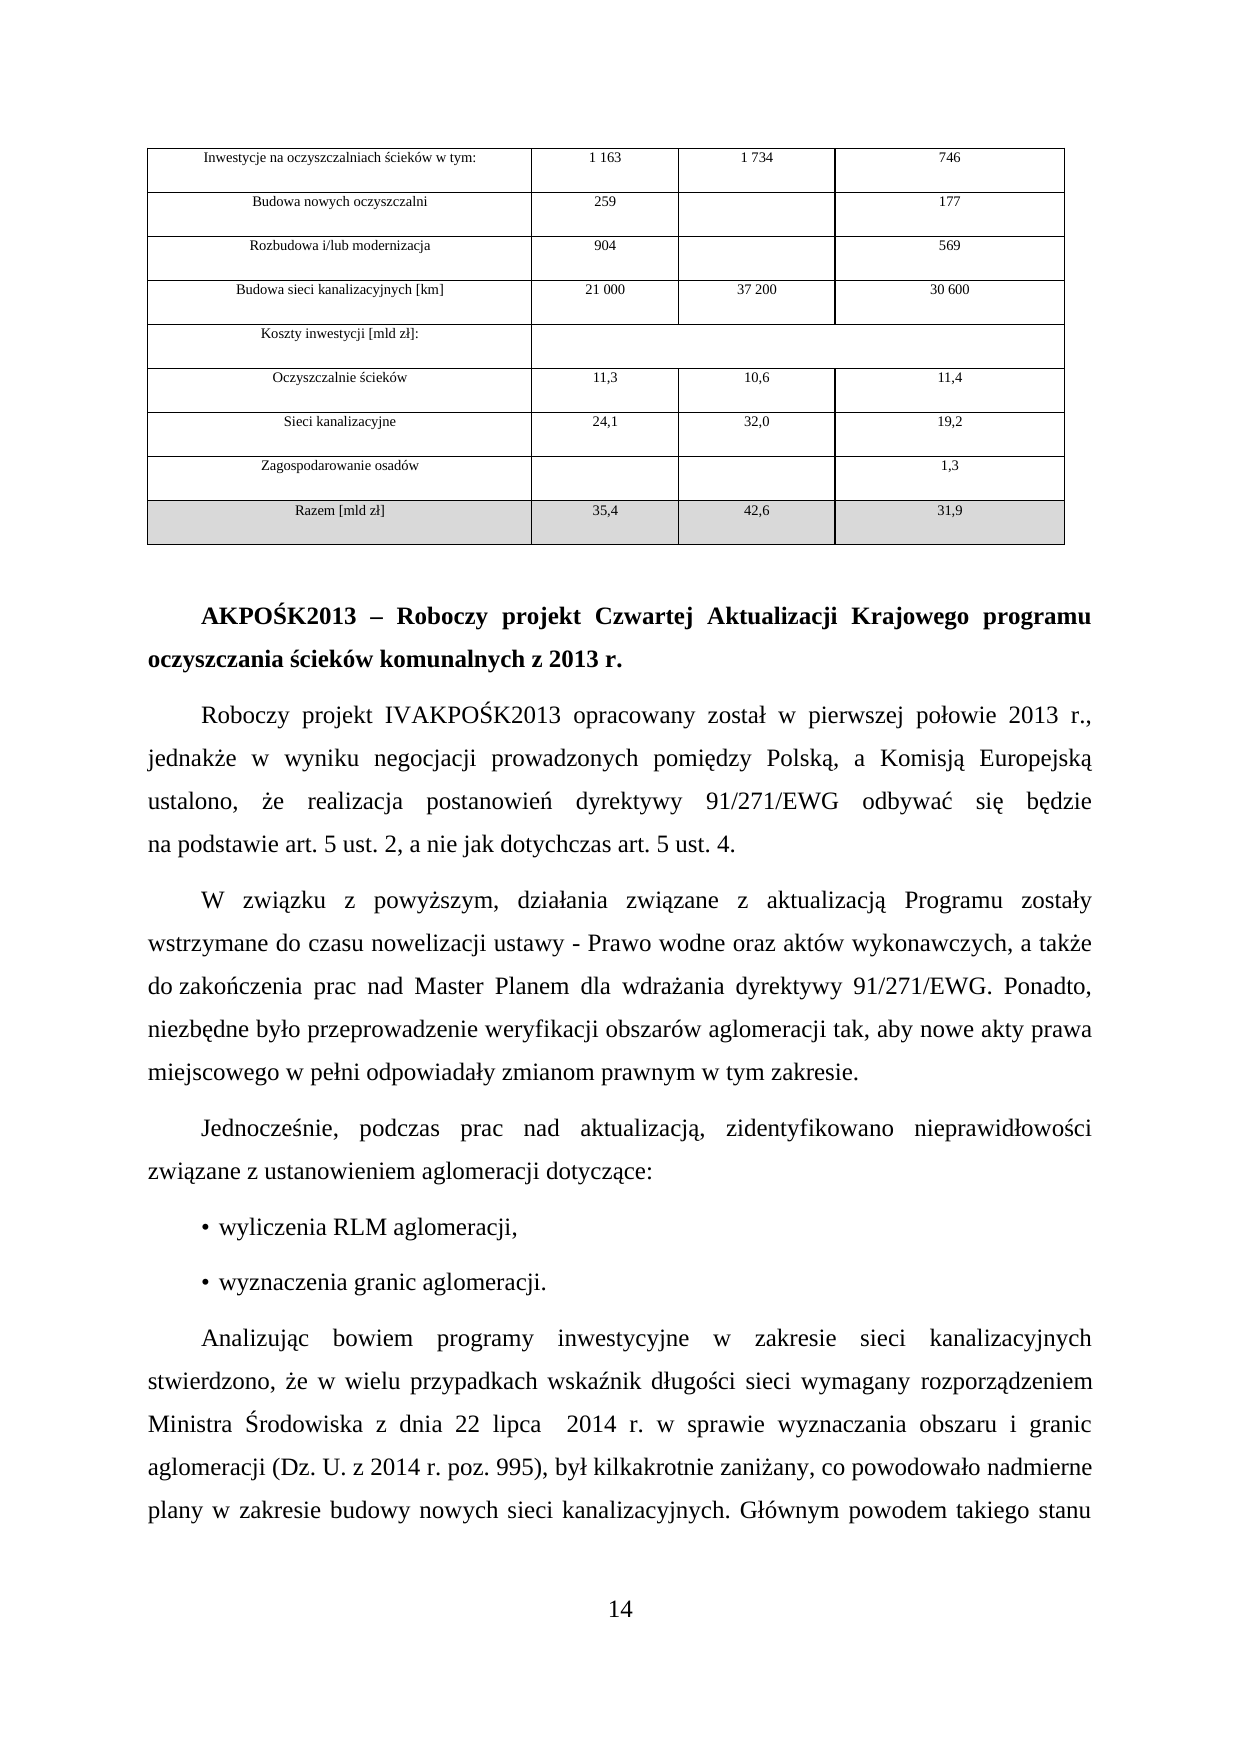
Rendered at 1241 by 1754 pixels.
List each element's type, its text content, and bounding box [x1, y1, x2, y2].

table_cell Koszty inwestycji [mld zł]: [148, 325, 531, 368]
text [148, 1323, 1093, 1524]
table_cell 11,4 [836, 369, 1064, 412]
table_cell Budowa sieci kanalizacyjnych [km] [148, 281, 531, 324]
table_cell 177 [836, 193, 1064, 236]
table_cell [532, 325, 1064, 368]
table_cell 1 734 [679, 149, 834, 192]
table_cell Zagospodarowanie osadów [148, 457, 531, 500]
table_cell Inwestycje na oczyszczalniach ścieków w tym: [148, 149, 531, 192]
table_cell 746 [836, 149, 1064, 192]
table_cell 259 [532, 193, 678, 236]
table_cell 32,0 [679, 413, 834, 456]
text • wyliczenia RLM aglomeracji, [148, 1212, 1093, 1240]
table_cell 10,6 [679, 369, 834, 412]
table_cell 1,3 [836, 457, 1064, 500]
text • wyznaczenia granic aglomeracji. [148, 1267, 1093, 1296]
table_cell [679, 193, 834, 236]
table_cell Oczyszczalnie ścieków [148, 369, 531, 412]
table_cell [532, 457, 678, 500]
text W związku z powyższym, działania związane z aktualizacją Programu zostały wstrzymane do czasu nowelizacji ustawy - Prawo wodne oraz aktów wykonawczych, a także do zakończenia prac nad Master Planem dla wdrażania dyrektywy 91/271/EWG. Ponadto, niezbędne było przeprowadzenie weryfikacji obszarów aglomeracji tak, aby nowe akty prawa miejscowego w pełni odpowiadały zmianom prawnym w tym zakresie. [148, 885, 1093, 1086]
table_cell 31,9 [836, 501, 1064, 544]
text Jednocześnie, podczas prac nad aktualizacją, zidentyfikowano nieprawidłowości związane z ustanowieniem aglomeracji dotyczące: [148, 1113, 1093, 1185]
table_cell [679, 237, 834, 280]
table_cell 21 000 [532, 281, 678, 324]
table_cell 42,6 [679, 501, 834, 544]
table_cell 1 163 [532, 149, 678, 192]
table_cell Razem [mld zł] [148, 501, 531, 544]
text AKPOŚK2013 – Roboczy projekt Czwartej Aktualizacji Krajowego programu oczyszczania ścieków komunalnych z 2013 r. [148, 601, 1093, 673]
table_cell 30 600 [836, 281, 1064, 324]
table_cell Budowa nowych oczyszczalni [148, 193, 531, 236]
table_cell Sieci kanalizacyjne [148, 413, 531, 456]
table_cell Rozbudowa i/lub modernizacja [148, 237, 531, 280]
table_cell 904 [532, 237, 678, 280]
table_cell 19,2 [836, 413, 1064, 456]
table_cell 35,4 [532, 501, 678, 544]
table_cell 569 [836, 237, 1064, 280]
table_cell [679, 457, 834, 500]
table_cell 37 200 [679, 281, 834, 324]
table_cell 11,3 [532, 369, 678, 412]
table_cell 24,1 [532, 413, 678, 456]
text Roboczy projekt IVAKPOŚK2013 opracowany został w pierwszej połowie 2013 r., jednakże w wyniku negocjacji prowadzonych pomiędzy Polską, a Komisją Europejską ustalono, że realizacja postanowień dyrektywy 91/271/EWG odbywać się będzie na podstawie art. 5 ust. 2, a nie jak dotychczas art. 5 ust. 4. [148, 700, 1093, 858]
